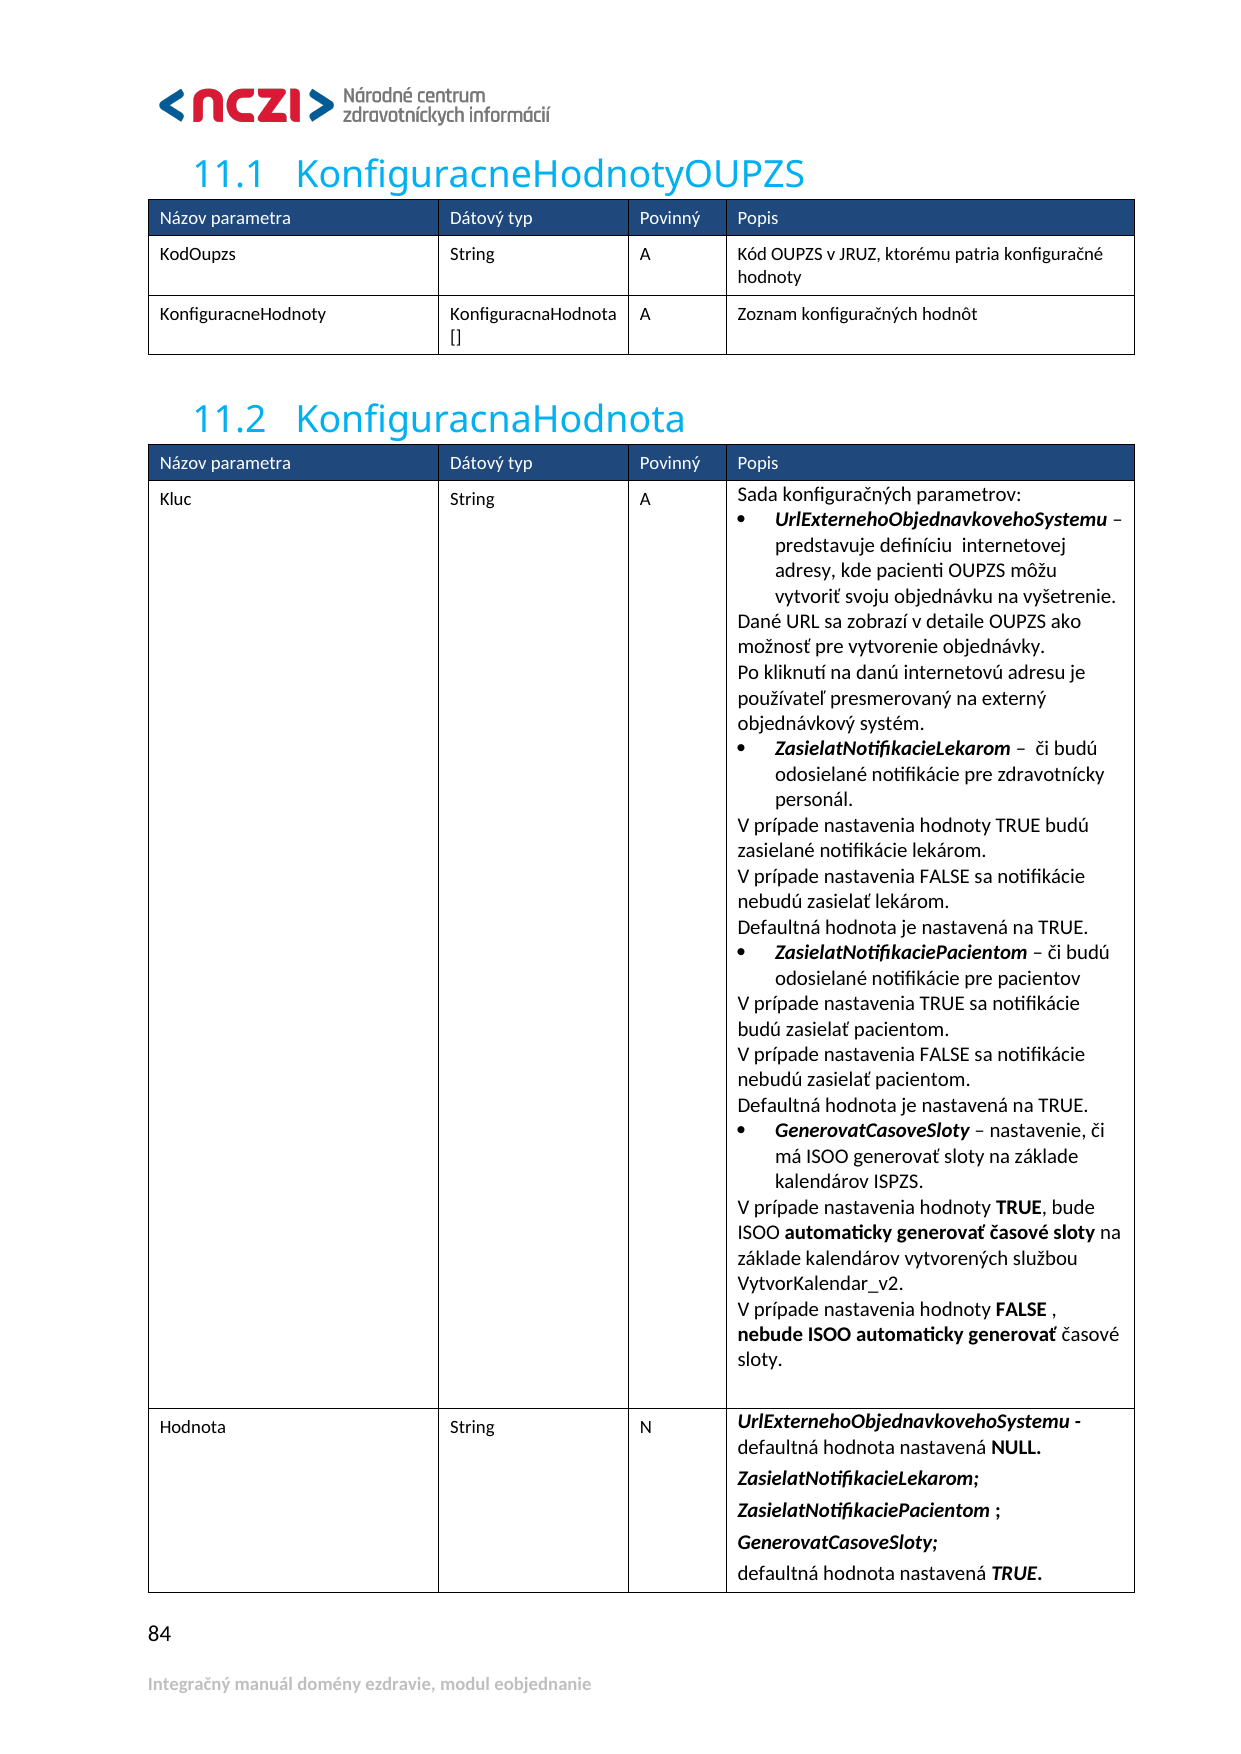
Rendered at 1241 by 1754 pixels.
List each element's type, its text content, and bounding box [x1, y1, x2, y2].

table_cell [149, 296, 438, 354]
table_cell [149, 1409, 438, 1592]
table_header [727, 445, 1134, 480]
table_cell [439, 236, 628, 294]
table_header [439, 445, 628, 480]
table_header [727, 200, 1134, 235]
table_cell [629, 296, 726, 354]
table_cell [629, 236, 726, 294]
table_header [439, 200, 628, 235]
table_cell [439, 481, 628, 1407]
picture [147, 73, 563, 139]
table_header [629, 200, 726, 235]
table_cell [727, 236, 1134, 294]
subtitle KonfiguracnaHodnota [192, 392, 1092, 443]
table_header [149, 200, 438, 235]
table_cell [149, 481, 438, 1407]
subtitle KonfiguracneHodnotyOUPZS [192, 148, 1092, 199]
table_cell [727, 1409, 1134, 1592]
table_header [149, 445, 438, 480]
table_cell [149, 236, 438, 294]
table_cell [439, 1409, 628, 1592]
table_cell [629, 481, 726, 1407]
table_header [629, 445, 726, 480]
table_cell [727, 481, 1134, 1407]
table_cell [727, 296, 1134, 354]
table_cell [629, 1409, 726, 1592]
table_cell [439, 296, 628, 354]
